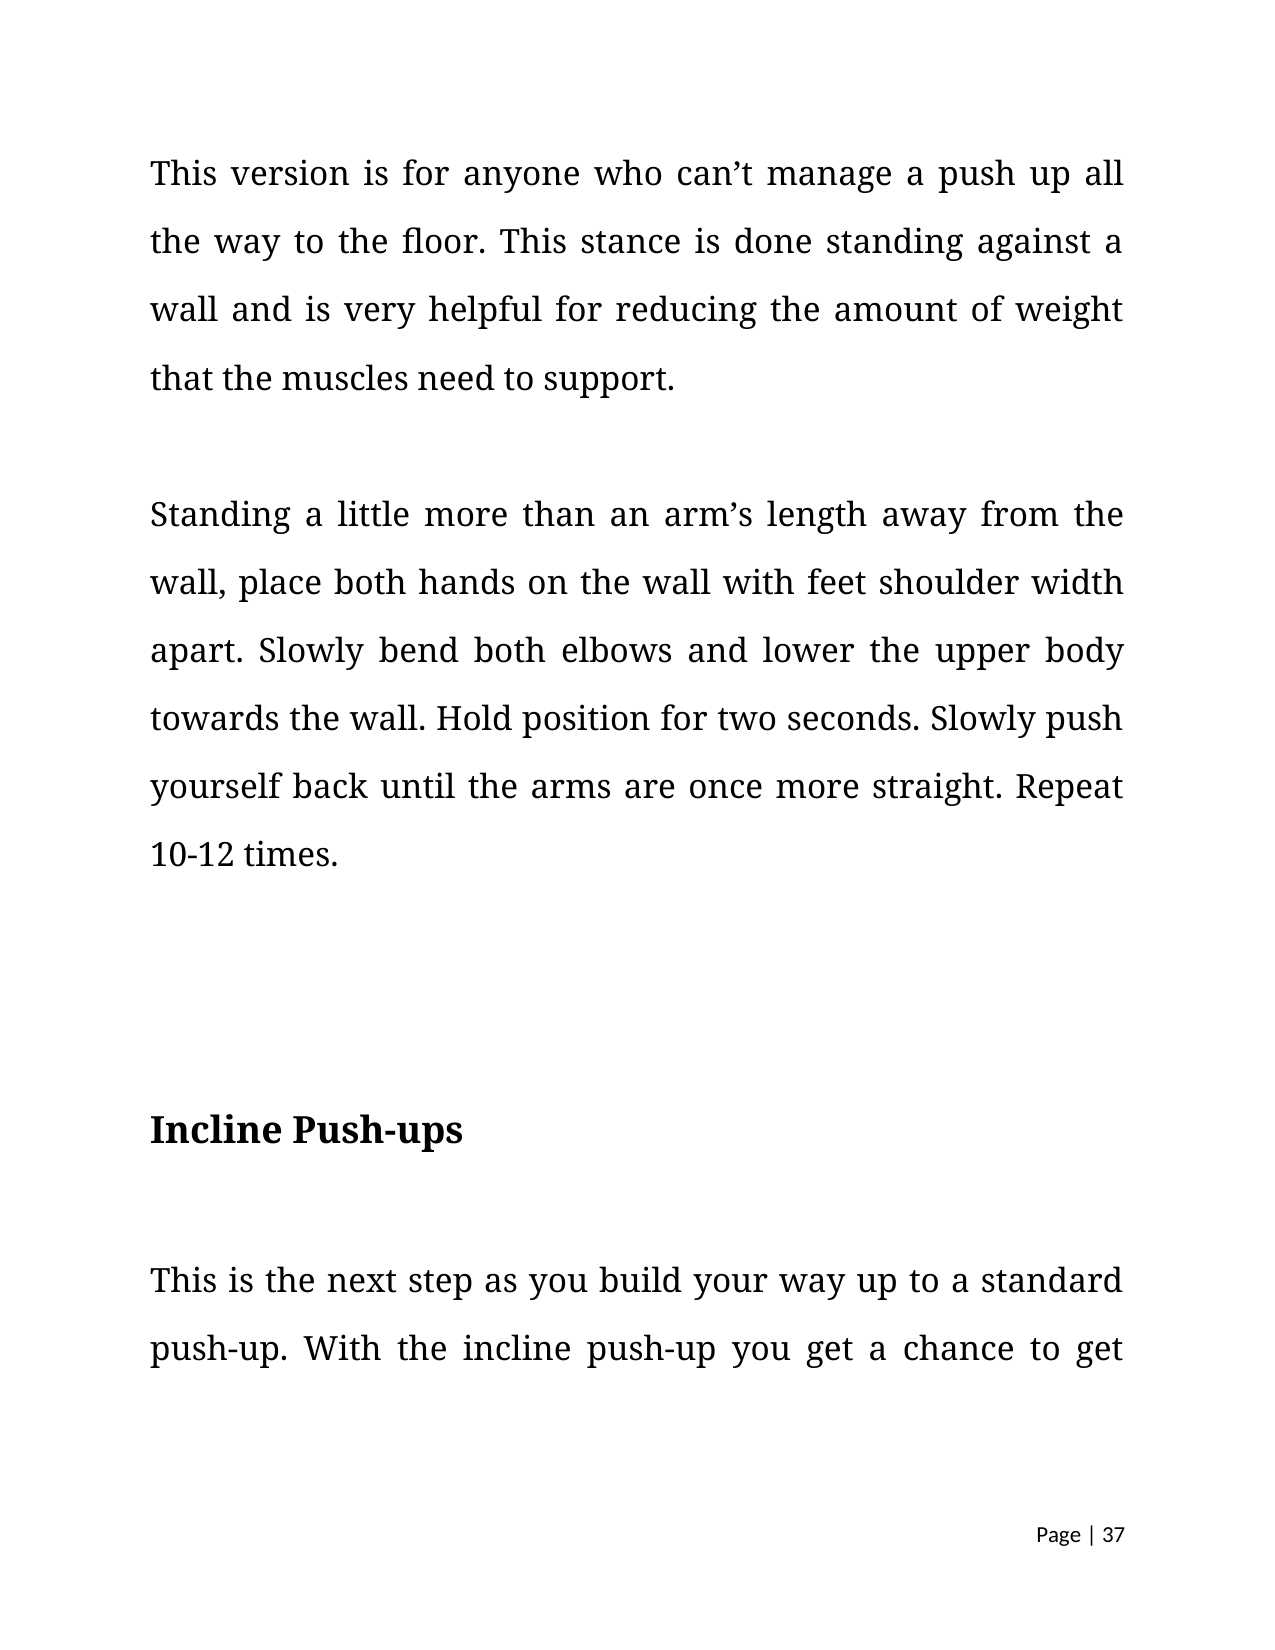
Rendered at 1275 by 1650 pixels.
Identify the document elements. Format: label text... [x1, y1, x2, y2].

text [150, 1257, 1125, 1370]
text Standing a little more than an arm’s length away from the wall, place both hands on the wall with feet shoulder width apart. Slowly bend both elbows and lower the upper body towards the wall. Hold position for two seconds. Slowly push yourself back until the arms are once more straight. Repeat 10-12 times. [150, 491, 1125, 877]
subtitle Incline Push-ups [150, 1104, 1125, 1155]
text This version is for anyone who can’t manage a push up all the way to the floor. This stance is done standing against a wall and is very helpful for reducing the amount of weight that the muscles need to support. [150, 150, 1125, 400]
